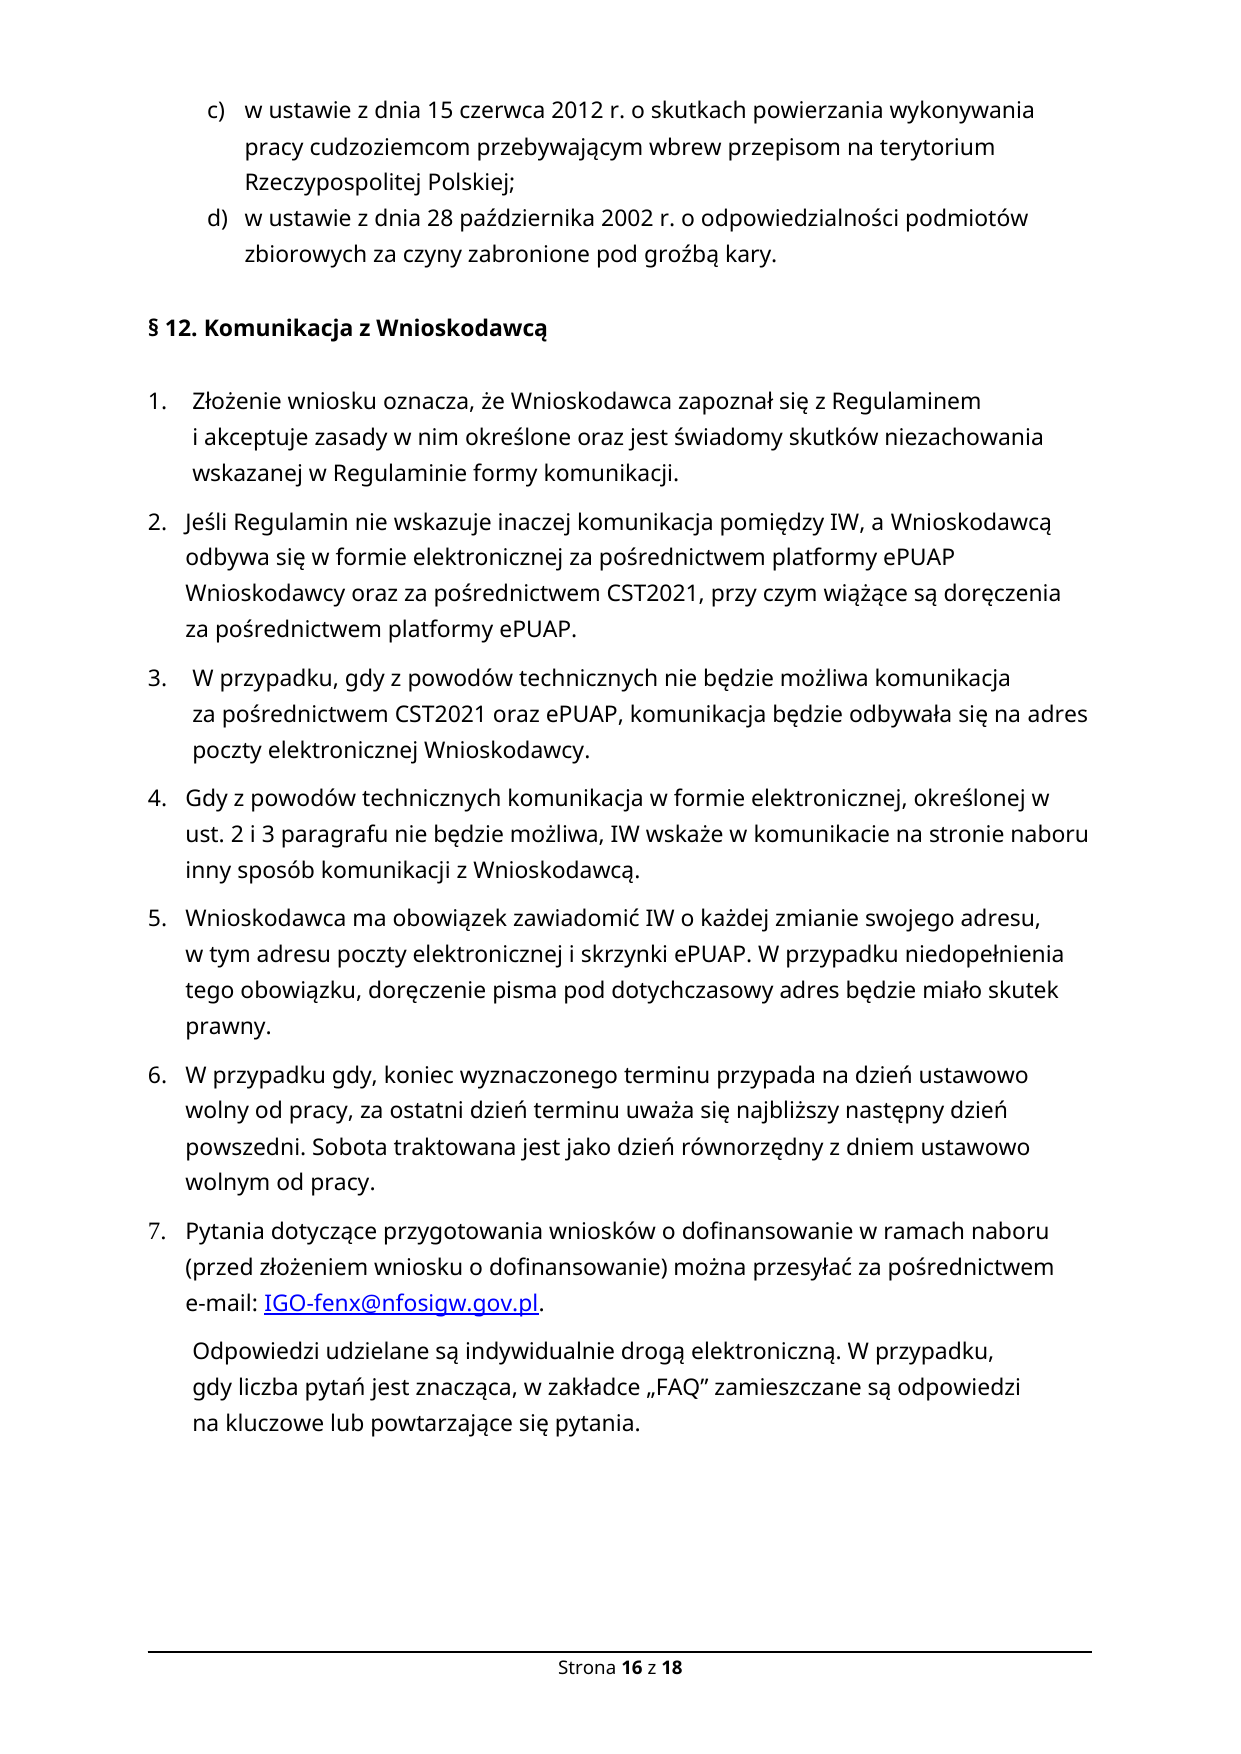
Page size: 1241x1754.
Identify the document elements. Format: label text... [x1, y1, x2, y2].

list Jeśli Regulamin nie wskazuje inaczej komunikacja pomiędzy IW, a Wnioskodawcą odbywa się w formie elektronicznej za pośrednictwem platformy ePUAP Wnioskodawcy oraz za pośrednictwem CST2021, przy czym wiążące są doręczenia za pośrednictwem platformy ePUAP. [148, 505, 1092, 644]
list W przypadku, gdy z powodów technicznych nie będzie możliwa komunikacja za pośrednictwem CST2021 oraz ePUAP, komunikacja będzie odbywała się na adres poczty elektronicznej Wnioskodawcy. [148, 662, 1092, 765]
text Odpowiedzi udzielane są indywidualnie drogą elektroniczną. W przypadku, gdy liczba pytań jest znacząca, w zakładce „FAQ” zamieszczane są odpowiedzi na kluczowe lub powtarzające się pytania. [192, 1335, 1092, 1438]
subtitle § 12. Komunikacja z Wnioskodawcą [148, 312, 1092, 343]
list w ustawie z dnia 15 czerwca 2012 r. o skutkach powierzania wykonywania pracy cudzoziemcom przebywającym wbrew przepisom na terytorium Rzeczypospolitej Polskiej; [207, 94, 1092, 198]
list Gdy z powodów technicznych komunikacja w formie elektronicznej, określonej w ust. 2 i 3 paragrafu nie będzie możliwa, IW wskaże w komunikacie na stronie naboru inny sposób komunikacji z Wnioskodawcą. [148, 782, 1092, 885]
list Złożenie wniosku oznacza, że Wnioskodawca zapoznał się z Regulaminem i akceptuje zasady w nim określone oraz jest świadomy skutków niezachowania wskazanej w Regulaminie formy komunikacji. [148, 385, 1092, 488]
list Pytania dotyczące przygotowania wniosków o dofinansowanie w ramach naboru (przed złożeniem wniosku o dofinansowanie) można przesyłać za pośrednictwem e-mail: IGO-fenx@nfosigw.gov.pl. [148, 1215, 1092, 1318]
list Wnioskodawca ma obowiązek zawiadomić IW o każdej zmianie swojego adresu, w tym adresu poczty elektronicznej i skrzynki ePUAP. W przypadku niedopełnienia tego obowiązku, doręczenie pisma pod dotychczasowy adres będzie miało skutek prawny. [148, 902, 1092, 1041]
list w ustawie z dnia 28 października 2002 r. o odpowiedzialności podmiotów zbiorowych za czyny zabronione pod groźbą kary. [207, 202, 1092, 269]
list W przypadku gdy, koniec wyznaczonego terminu przypada na dzień ustawowo wolny od pracy, za ostatni dzień terminu uważa się najbliższy następny dzień powszedni. Sobota traktowana jest jako dzień równorzędny z dniem ustawowo wolnym od pracy. [148, 1058, 1092, 1198]
